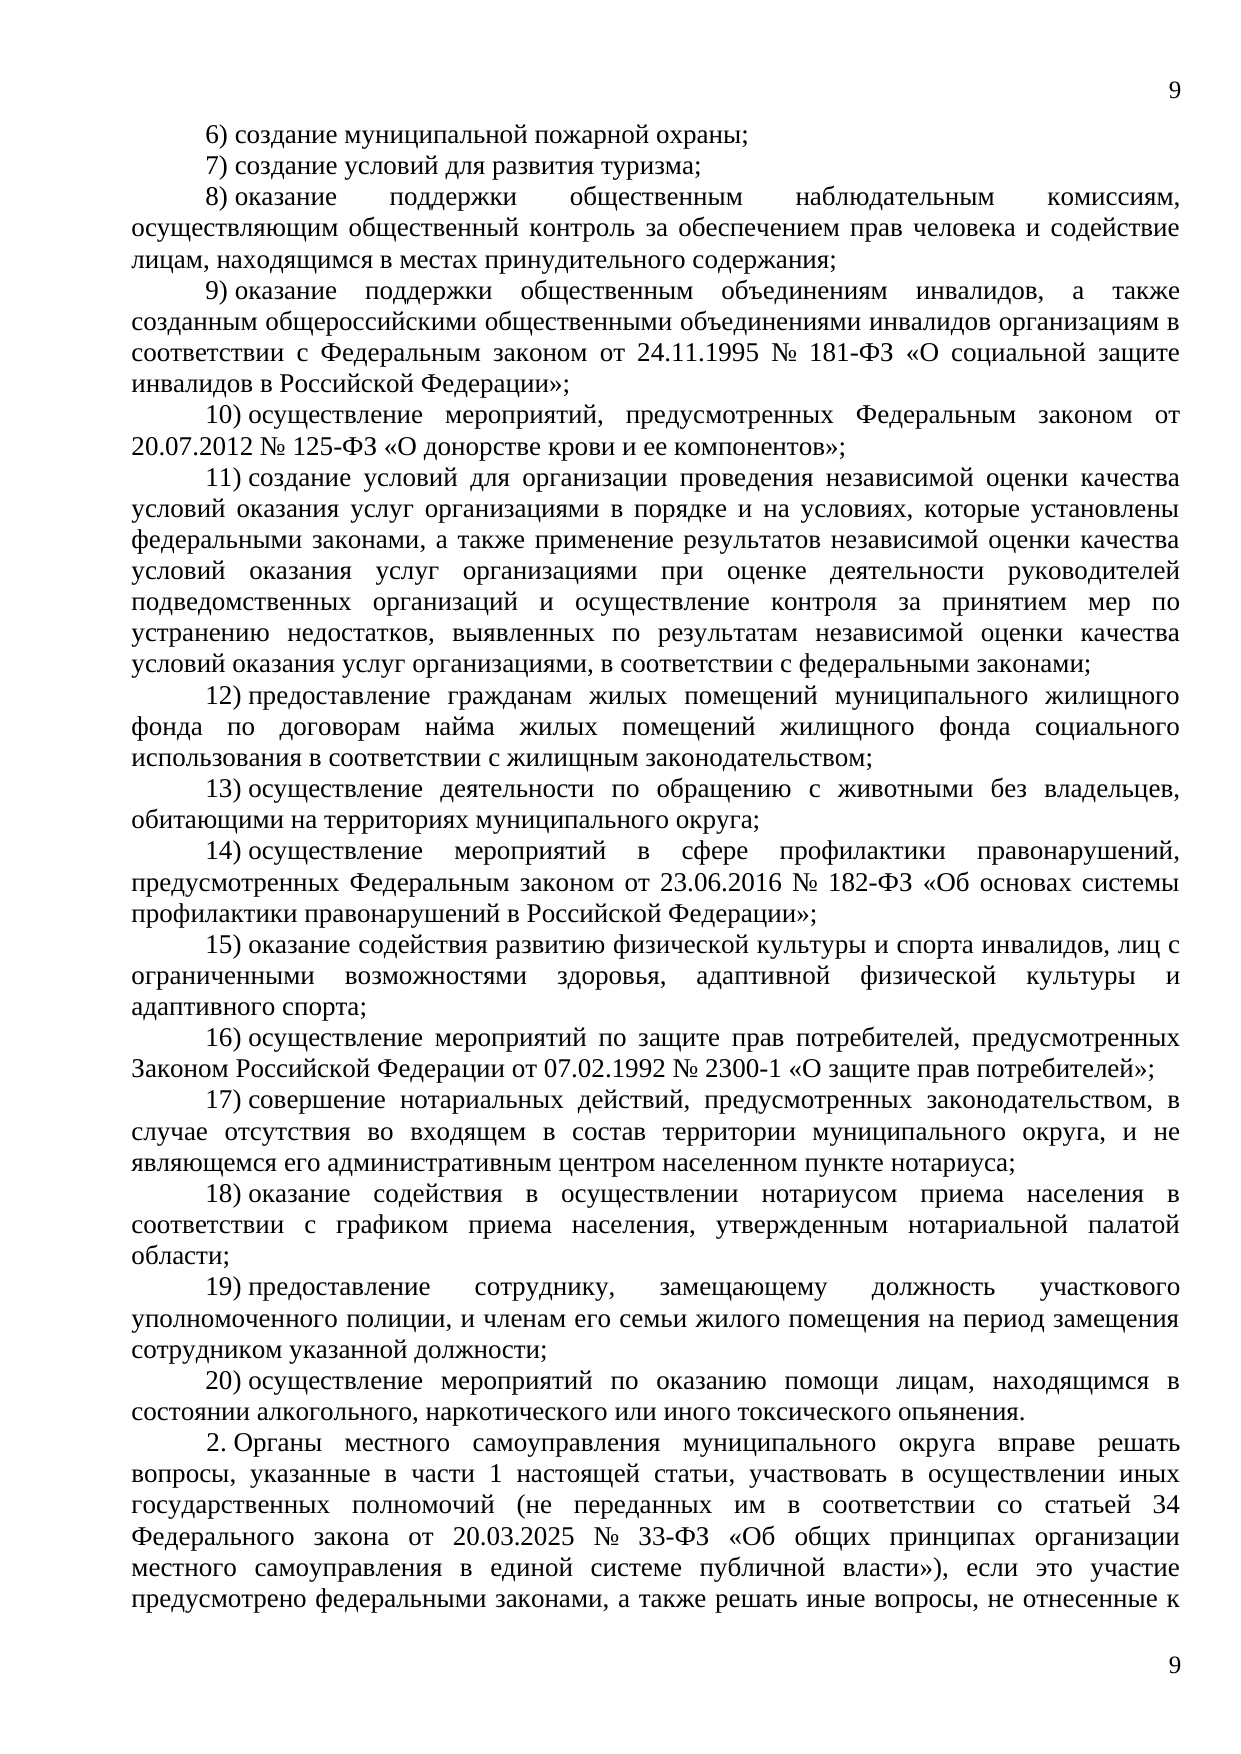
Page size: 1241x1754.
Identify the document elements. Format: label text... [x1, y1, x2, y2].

text 16) осуществление мероприятий по защите прав потребителей, предусмотренных Законом Российской Федерации от 07.02.1992 № 2300-1 «О защите прав потребителей»; [131, 1021, 1181, 1084]
text 9) оказание поддержки общественным объединениям инвалидов, а также созданным общероссийскими общественными объединениями инвалидов организациям в соответствии с Федеральным законом от 24.11.1995 № 181-ФЗ «О социальной защите инвалидов в Российской Федерации»; [131, 274, 1181, 398]
text 17) совершение нотариальных действий, предусмотренных законодательством, в случае отсутствия во входящем в состав территории муниципального округа, и не являющемся его административным центром населенном пункте нотариуса; [131, 1084, 1181, 1177]
text 8) оказание поддержки общественным наблюдательным комиссиям, осуществляющим общественный контроль за обеспечением прав человека и содействие лицам, находящимся в местах принудительного содержания; [131, 180, 1181, 274]
text 20) осуществление мероприятий по оказанию помощи лицам, находящимся в состоянии алкогольного, наркотического или иного токсического опьянения. [131, 1364, 1181, 1426]
text 10) осуществление мероприятий, предусмотренных Федеральным законом от 20.07.2012 № 125-ФЗ «О донорстве крови и ее компонентов»; [131, 398, 1181, 461]
text 13) осуществление деятельности по обращению с животными без владельцев, обитающими на территориях муниципального округа; [131, 772, 1181, 834]
text 19) предоставление сотруднику, замещающему должность участкового уполномоченного полиции, и членам его семьи жилого помещения на период замещения сотрудником указанной должности; [131, 1271, 1181, 1364]
text 12) предоставление гражданам жилых помещений муниципального жилищного фонда по договорам найма жилых помещений жилищного фонда социального использования в соответствии с жилищным законодательством; [131, 679, 1181, 772]
text 7) создание условий для развития туризма; [131, 149, 1181, 180]
text 11) создание условий для организации проведения независимой оценки качества условий оказания услуг организациями в порядке и на условиях, которые установлены федеральными законами, а также применение результатов независимой оценки качества условий оказания услуг организациями при оценке деятельности руководителей подведомственных организаций и осуществление контроля за принятием мер по устранению недостатков, выявленных по результатам независимой оценки качества условий оказания услуг организациями, в соответствии с федеральными законами; [131, 461, 1181, 679]
text 14) осуществление мероприятий в сфере профилактики правонарушений, предусмотренных Федеральным законом от 23.06.2016 № 182-ФЗ «Об основах системы профилактики правонарушений в Российской Федерации»; [131, 834, 1181, 928]
text 15) оказание содействия развитию физической культуры и спорта инвалидов, лиц с ограниченными возможностями здоровья, адаптивной физической культуры и адаптивного спорта; [131, 928, 1181, 1021]
text 18) оказание содействия в осуществлении нотариусом приема населения в соответствии с графиком приема населения, утвержденным нотариальной палатой области; [131, 1177, 1181, 1271]
text 6) создание муниципальной пожарной охраны; [131, 118, 1181, 149]
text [131, 1426, 1181, 1613]
